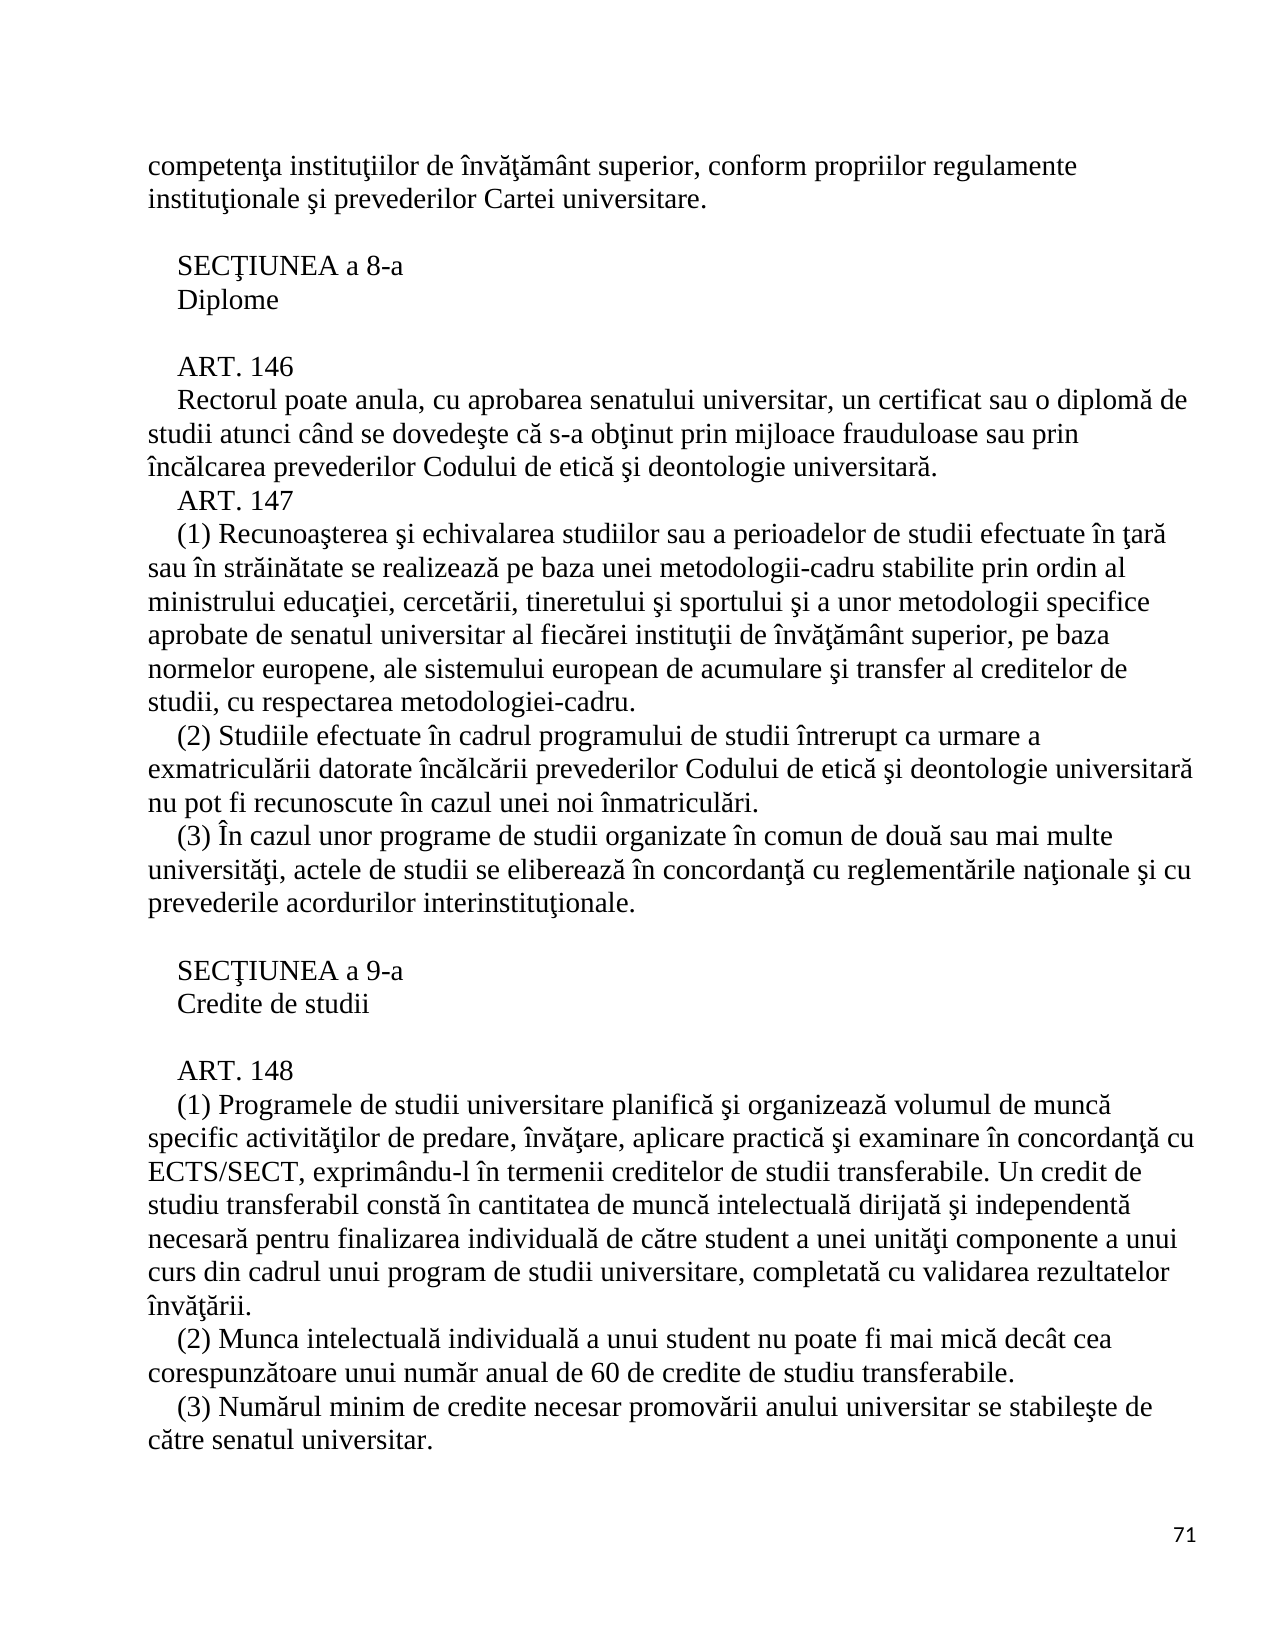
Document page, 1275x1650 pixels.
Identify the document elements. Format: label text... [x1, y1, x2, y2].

text (3) Numărul minim de credite necesar promovării anului universitar se stabileşte de către senatul universitar. [148, 1389, 1196, 1456]
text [148, 148, 1196, 215]
text (3) În cazul unor programe de studii organizate în comun de două sau mai multe universităţi, actele de studii se eliberează în concordanţă cu reglementările naţionale şi cu prevederile acordurilor interinstituţionale. [148, 818, 1196, 919]
text Rectorul poate anula, cu aprobarea senatului universitar, un certificat sau o diplomă de studii atunci când se dovedeşte că s-a obţinut prin mijloace frauduloase sau prin încălcarea prevederilor Codului de etică şi deontologie universitară. [148, 382, 1196, 483]
text Credite de studii [148, 986, 1196, 1020]
text (1) Recunoaşterea şi echivalarea studiilor sau a perioadelor de studii efectuate în ţară sau în străinătate se realizează pe baza unei metodologii-cadru stabilite prin ordin al ministrului educaţiei, cercetării, tineretului şi sportului şi a unor metodologii specifice aprobate de senatul universitar al fiecărei instituţii de învăţământ superior, pe baza normelor europene, ale sistemului european de acumulare şi transfer al creditelor de studii, cu respectarea metodologiei-cadru. [148, 517, 1196, 718]
text (2) Munca intelectuală individuală a unui student nu poate fi mai mică decât cea corespunzătoare unui număr anual de 60 de credite de studiu transferabile. [148, 1322, 1196, 1389]
text (2) Studiile efectuate în cadrul programului de studii întrerupt ca urmare a exmatriculării datorate încălcării prevederilor Codului de etică şi deontologie universitară nu pot fi recunoscute în cazul unei noi înmatriculări. [148, 718, 1196, 818]
text ART. 148 [148, 1053, 1196, 1087]
text ART. 147 [148, 483, 1196, 517]
text Diplome [148, 282, 1196, 315]
text (1) Programele de studii universitare planifică şi organizează volumul de muncă specific activităţilor de predare, învăţare, aplicare practică şi examinare în concordanţă cu ECTS/SECT, exprimându-l în termenii creditelor de studii transferabile. Un credit de studiu transferabil constă în cantitatea de muncă intelectuală dirijată şi independentă necesară pentru finalizarea individuală de către student a unei unităţi componente a unui curs din cadrul unui program de studii universitare, completată cu validarea rezultatelor învăţării. [148, 1087, 1196, 1322]
text ART. 146 [148, 349, 1196, 382]
text SECŢIUNEA a 9-a [148, 953, 1196, 986]
text SECŢIUNEA a 8-a [148, 248, 1196, 282]
